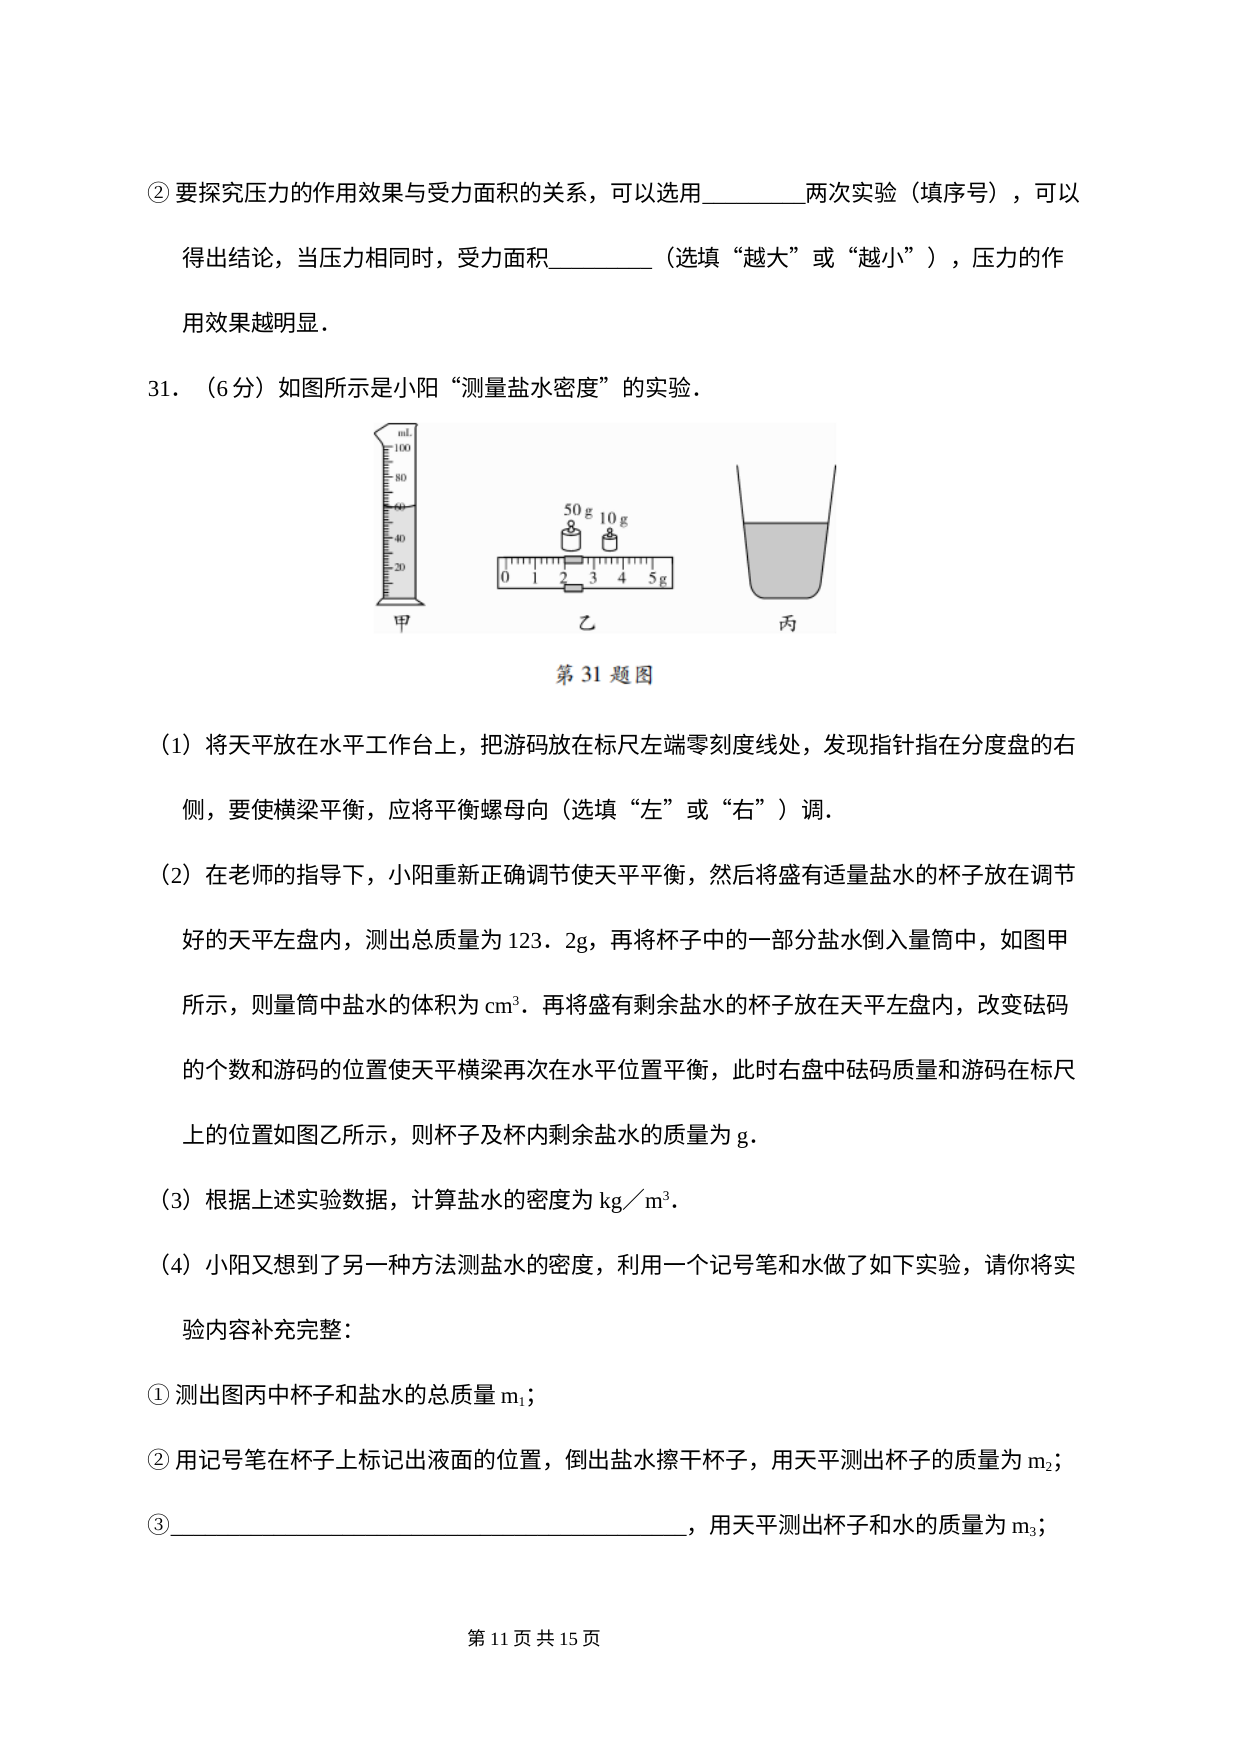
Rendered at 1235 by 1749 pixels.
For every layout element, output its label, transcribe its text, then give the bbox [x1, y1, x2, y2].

picture [356, 419, 879, 688]
text 31．（6分）如图所示是小阳“测量盐水密度”的实验． [148, 354, 1087, 419]
text （4）小阳又想到了另一种方法测盐水的密度，利用一个记号笔和水做了如下实验，请你将实验内容补充完整： [148, 1232, 1087, 1362]
text ②要探究压力的作用效果与受力面积的关系，可以选用_________两次实验（填序号），可以得出结论，当压力相同时，受力面积_________（选填“越大”或“越小”），压力的作用效果越明显． [148, 159, 1087, 354]
text ①测出图丙中杯子和盐水的总质量m1； [148, 1362, 1087, 1427]
text （3）根据上述实验数据，计算盐水的密度为kg／m3． [148, 1167, 1087, 1232]
text （1）将天平放在水平工作台上，把游码放在标尺左端零刻度线处，发现指针指在分度盘的右侧，要使横梁平衡，应将平衡螺母向（选填“左”或“右”）调． [148, 712, 1087, 842]
text （2）在老师的指导下，小阳重新正确调节使天平平衡，然后将盛有适量盐水的杯子放在调节好的天平左盘内，测出总质量为123．2g，再将杯子中的一部分盐水倒入量筒中，如图甲所示，则量筒中盐水的体积为cm3．再将盛有剩余盐水的杯子放在天平左盘内，改变砝码的个数和游码的位置使天平横梁再次在水平位置平衡，此时右盘中砝码质量和游码在标尺上的位置如图乙所示，则杯子及杯内剩余盐水的质量为g． [148, 842, 1087, 1167]
text ③_____________________________________________，用天平测出杯子和水的质量为m3； [148, 1492, 1087, 1557]
text ②用记号笔在杯子上标记出液面的位置，倒出盐水擦干杯子，用天平测出杯子的质量为m2； [148, 1427, 1087, 1492]
